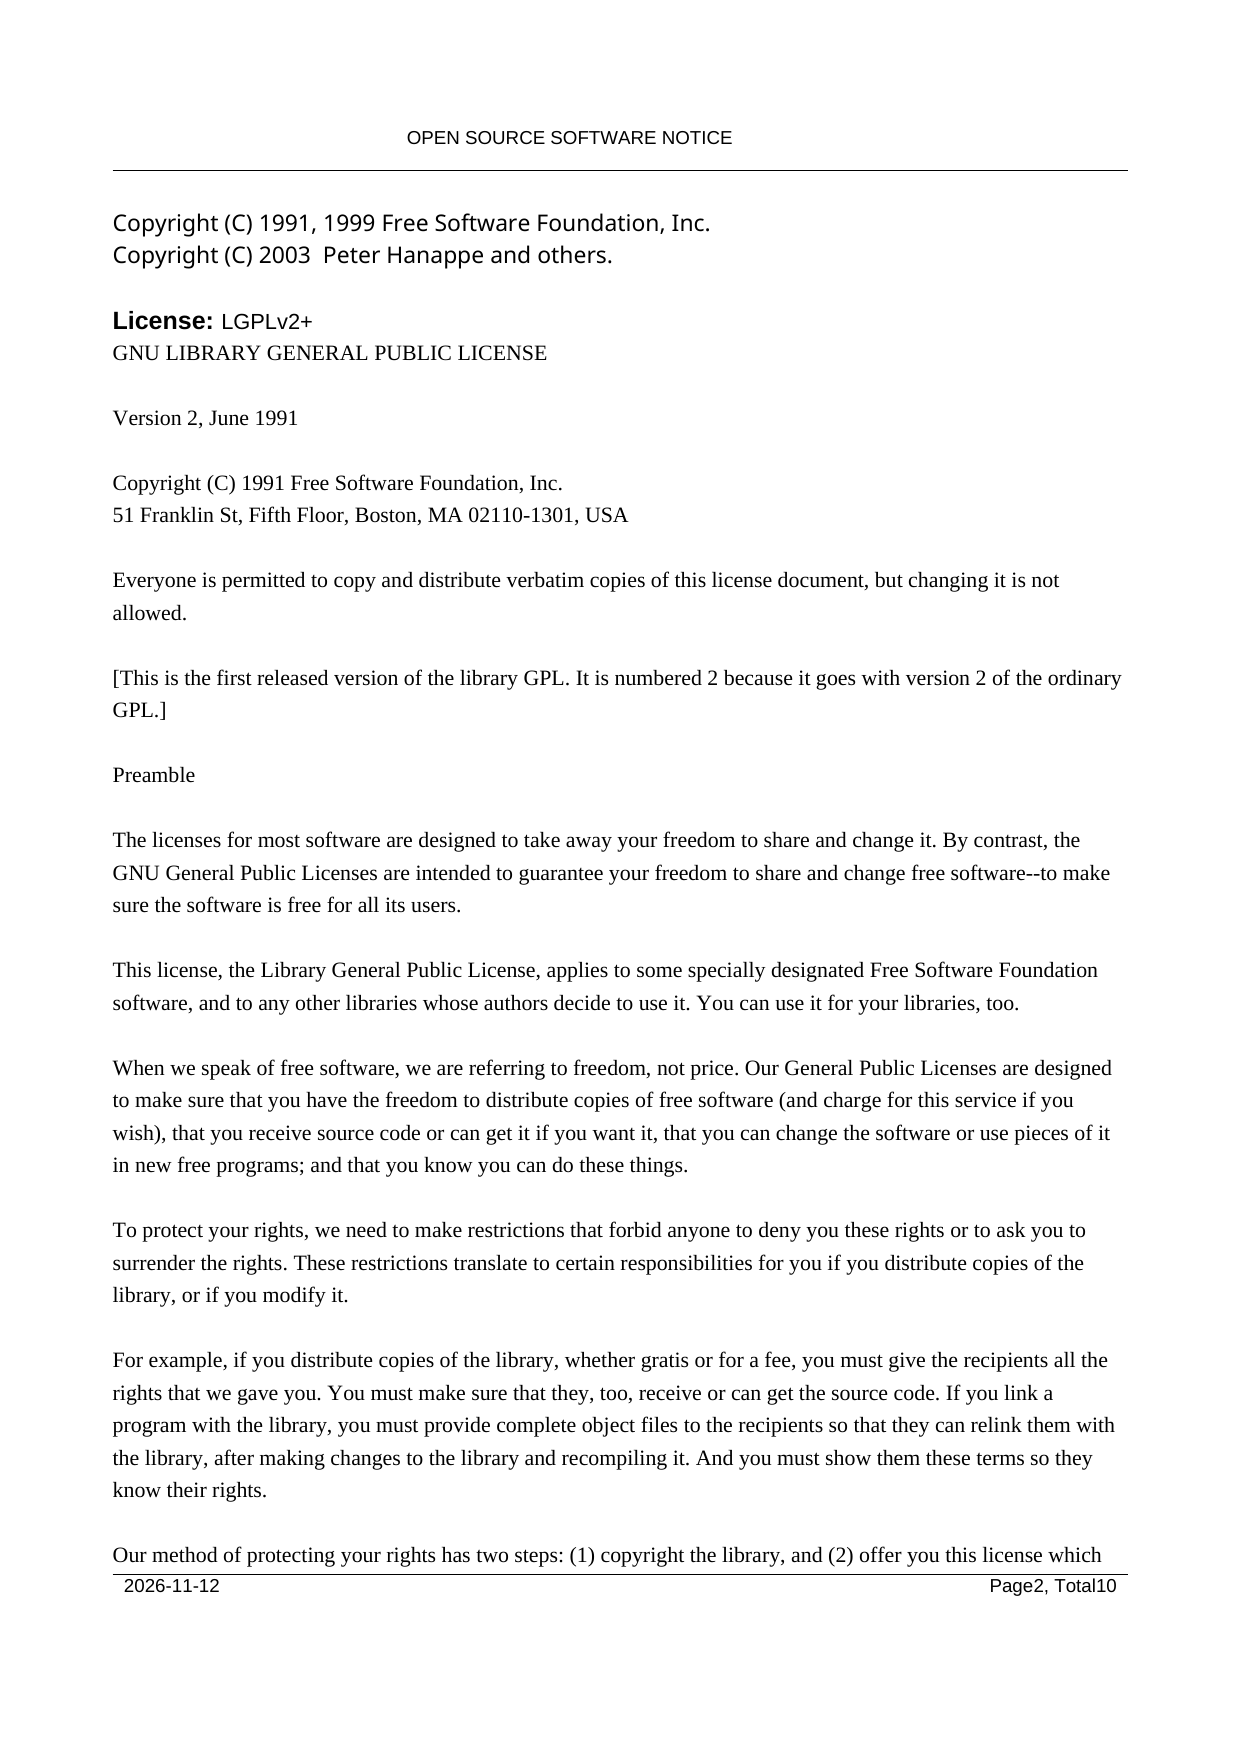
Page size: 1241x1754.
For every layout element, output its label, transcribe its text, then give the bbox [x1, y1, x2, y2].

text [112, 336, 1128, 1571]
text License: LGPLv2+ [112, 304, 1128, 336]
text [112, 206, 1128, 304]
